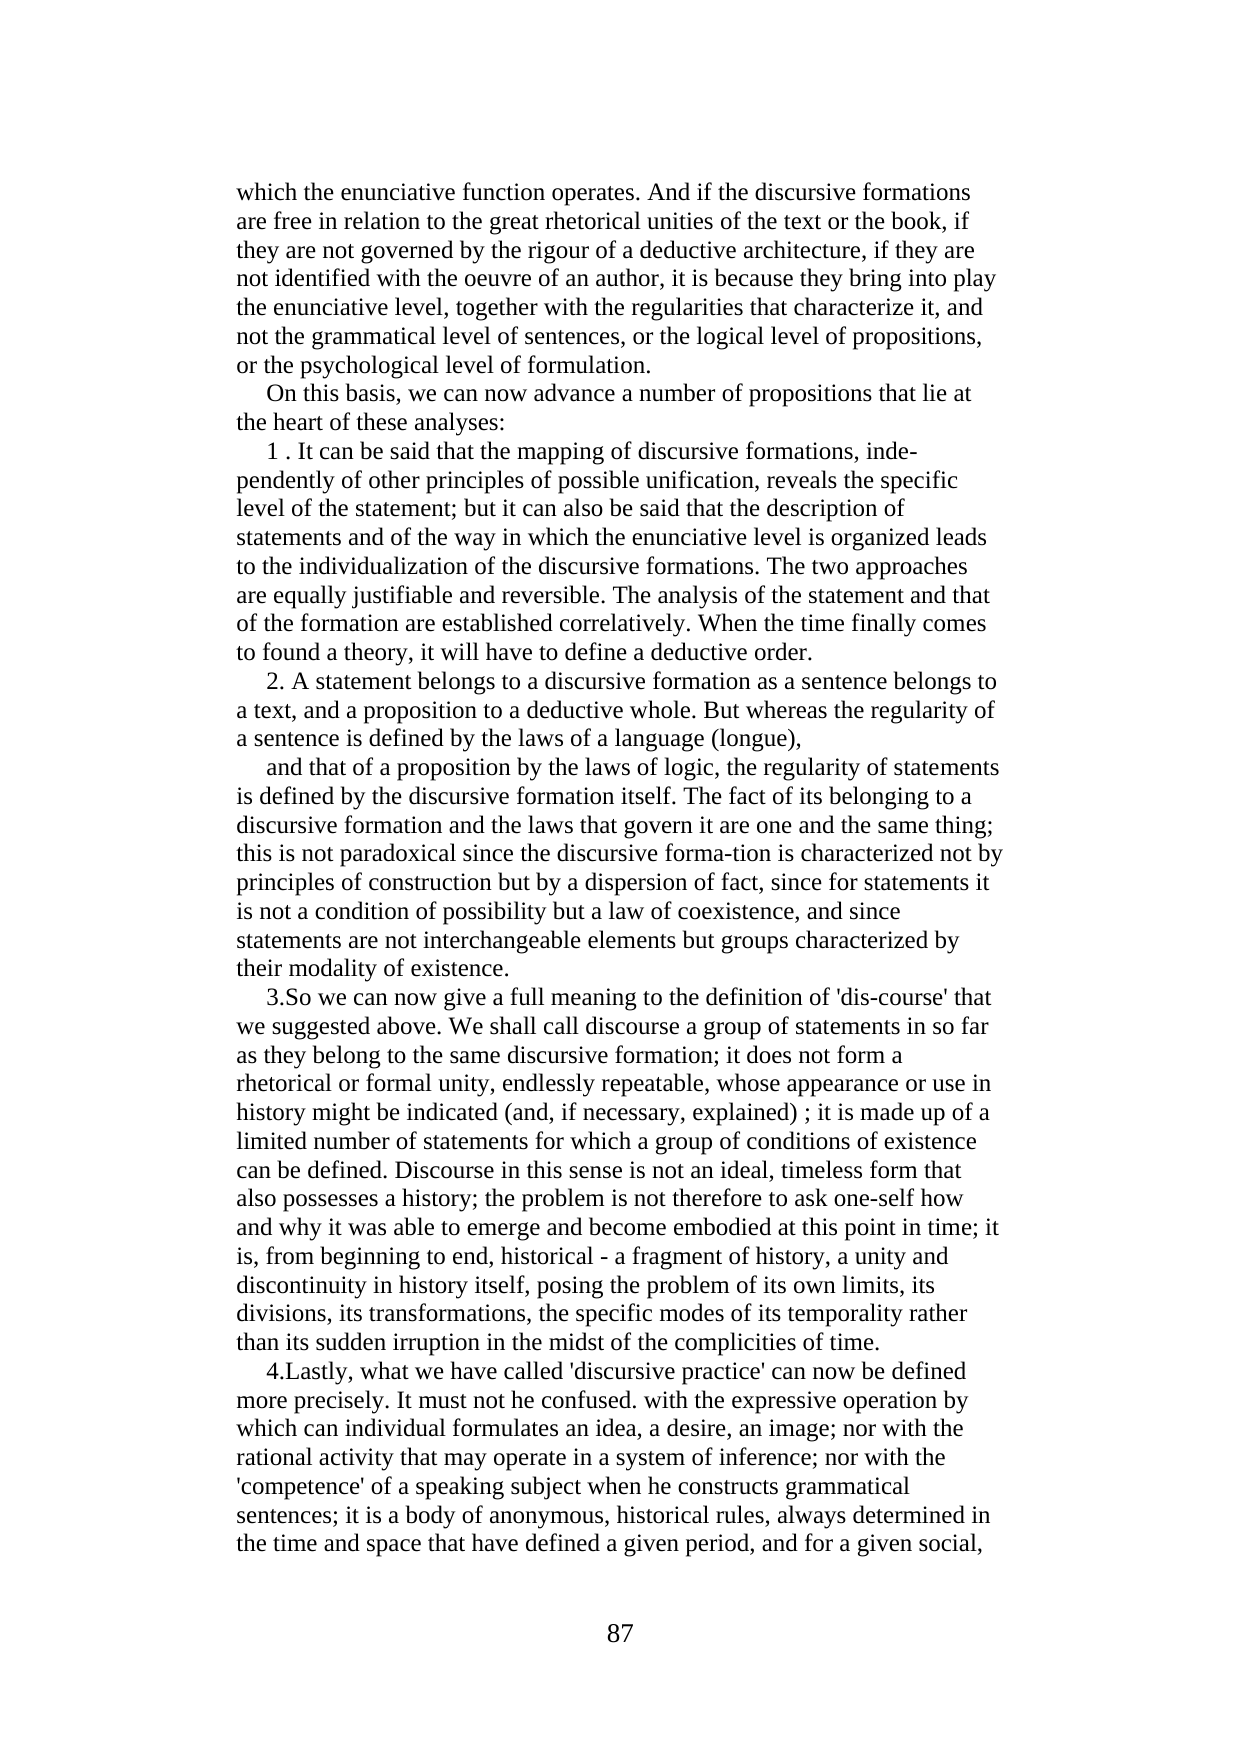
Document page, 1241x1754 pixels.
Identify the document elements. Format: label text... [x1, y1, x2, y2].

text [236, 1356, 1004, 1557]
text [236, 177, 1004, 378]
text 2. A statement belongs to a discursive formation as a sentence belongs to a text, and a proposition to a deductive whole. But whereas the regularity of a sentence is defined by the laws of a language (longue), [236, 666, 1004, 752]
text On this basis, we can now advance a number of propositions that lie at the heart of these analyses: [236, 378, 1004, 436]
text and that of a proposition by the laws of logic, the regularity of state­ments is defined by the discursive formation itself. The fact of its belonging to a discursive formation and the laws that govern it are one and the same thing; this is not paradoxical since the discursive forma-tion is characterized not by principles of construction but by a disper­sion of fact, since for statements it is not a condition of possibility but a law of coexistence, and since statements are not interchangeable elem­ents but groups characterized by their modality of existence. [236, 752, 1004, 982]
text 1 . It can be said that the mapping of discursive formations, inde­pendently of other principles of possible unification, reveals the specific level of the statement; but it can also be said that the descrip­tion of statements and of the way in which the enunciative level is organized leads to the individualization of the discursive formations. The two approaches are equally justifiable and reversible. The analysis of the statement and that of the formation are established correlatively. When the time finally comes to found a theory, it will have to define a deductive order. [236, 436, 1004, 666]
text 3.So we can now give a full meaning to the definition of 'dis-course' that we suggested above. We shall call discourse a group of statements in so far as they belong to the same discursive formation; it does not form a rhetorical or formal unity, endlessly repeatable, whose appearance or use in history might be indicated (and, if necessary, explained) ; it is made up of a limited number of statements for which a group of conditions of existence can be defined. Discourse in this sense is not an ideal, timeless form that also possesses a history; the problem is not therefore to ask one-self how and why it was able to emerge and become embodied at this point in time; it is, from beginning to end, historical - a fragment of history, a unity and discontinuity in history itself, posing the problem of its own limits, its divisions, its transform­ations, the specific modes of its temporality rather than its sudden irruption in the midst of the complicities of time. [236, 982, 1004, 1356]
